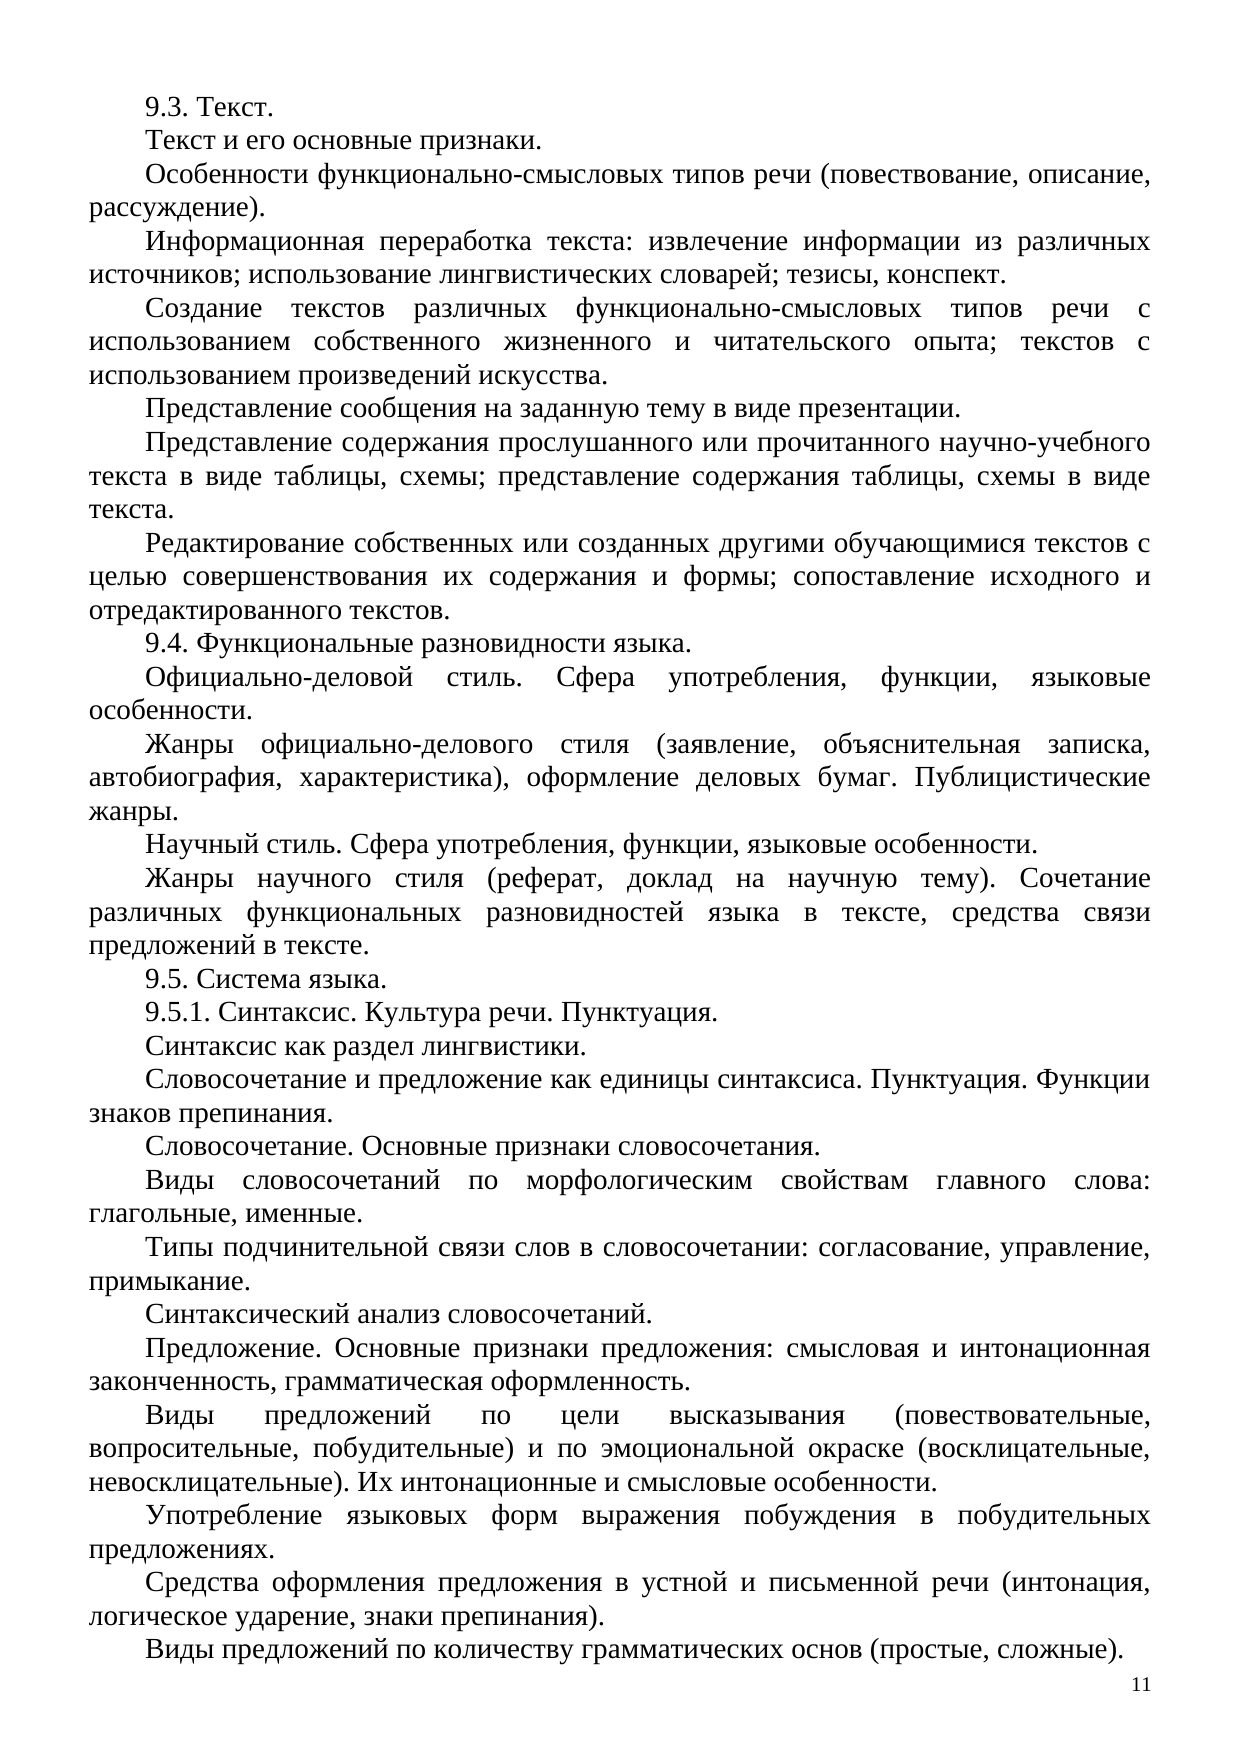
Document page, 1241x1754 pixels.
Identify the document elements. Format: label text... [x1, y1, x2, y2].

text Виды предложений по цели высказывания (повествовательные, вопросительные, побудительные) и по эмоциональной окраске (восклицательные, невосклицательные). Их интонационные и смысловые особенности. [89, 1397, 1152, 1497]
text Представление содержания прослушанного или прочитанного научно-учебного текста в виде таблицы, схемы; представление содержания таблицы, схемы в виде текста. [89, 424, 1152, 525]
text Жанры научного стиля (реферат, доклад на научную тему). Сочетание различных функциональных разновидностей языка в тексте, средства связи предложений в тексте. [89, 860, 1152, 961]
text Типы подчинительной связи слов в словосочетании: согласование, управление, примыкание. [89, 1229, 1152, 1296]
text Синтаксический анализ словосочетаний. [89, 1296, 1152, 1330]
text Виды предложений по количеству грамматических основ (простые, сложные). [89, 1632, 1152, 1665]
text 9.3. Текст. [89, 89, 1152, 122]
text 9.5. Система языка. [89, 961, 1152, 994]
text Синтаксис как раздел лингвистики. [89, 1028, 1152, 1061]
text Научный стиль. Сфера употребления, функции, языковые особенности. [89, 827, 1152, 860]
text Предложение. Основные признаки предложения: смысловая и интонационная законченность, грамматическая оформленность. [89, 1330, 1152, 1397]
text Особенности функционально-смысловых типов речи (повествование, описание, рассуждение). [89, 156, 1152, 223]
text Информационная переработка текста: извлечение информации из различных источников; использование лингвистических словарей; тезисы, конспект. [89, 223, 1152, 290]
text 9.4. Функциональные разновидности языка. [89, 625, 1152, 659]
text Представление сообщения на заданную тему в виде презентации. [89, 391, 1152, 424]
text Словосочетание и предложение как единицы синтаксиса. Пунктуация. Функции знаков препинания. [89, 1061, 1152, 1128]
text Создание текстов различных функционально-смысловых типов речи с использованием собственного жизненного и читательского опыта; текстов с использованием произведений искусства. [89, 290, 1152, 391]
text Средства оформления предложения в устной и письменной речи (интонация, логическое ударение, знаки препинания). [89, 1564, 1152, 1632]
text 9.5.1. Синтаксис. Культура речи. Пунктуация. [89, 994, 1152, 1028]
text Текст и его основные признаки. [89, 122, 1152, 156]
text Редактирование собственных или созданных другими обучающимися текстов с целью совершенствования их содержания и формы; сопоставление исходного и отредактированного текстов. [89, 525, 1152, 625]
text Употребление языковых форм выражения побуждения в побудительных предложениях. [89, 1497, 1152, 1564]
text Официально-деловой стиль. Сфера употребления, функции, языковые особенности. [89, 659, 1152, 726]
text Виды словосочетаний по морфологическим свойствам главного слова: глагольные, именные. [89, 1162, 1152, 1229]
text Словосочетание. Основные признаки словосочетания. [89, 1128, 1152, 1162]
text Жанры официально-делового стиля (заявление, объяснительная записка, автобиография, характеристика), оформление деловых бумаг. Публицистические жанры. [89, 726, 1152, 827]
